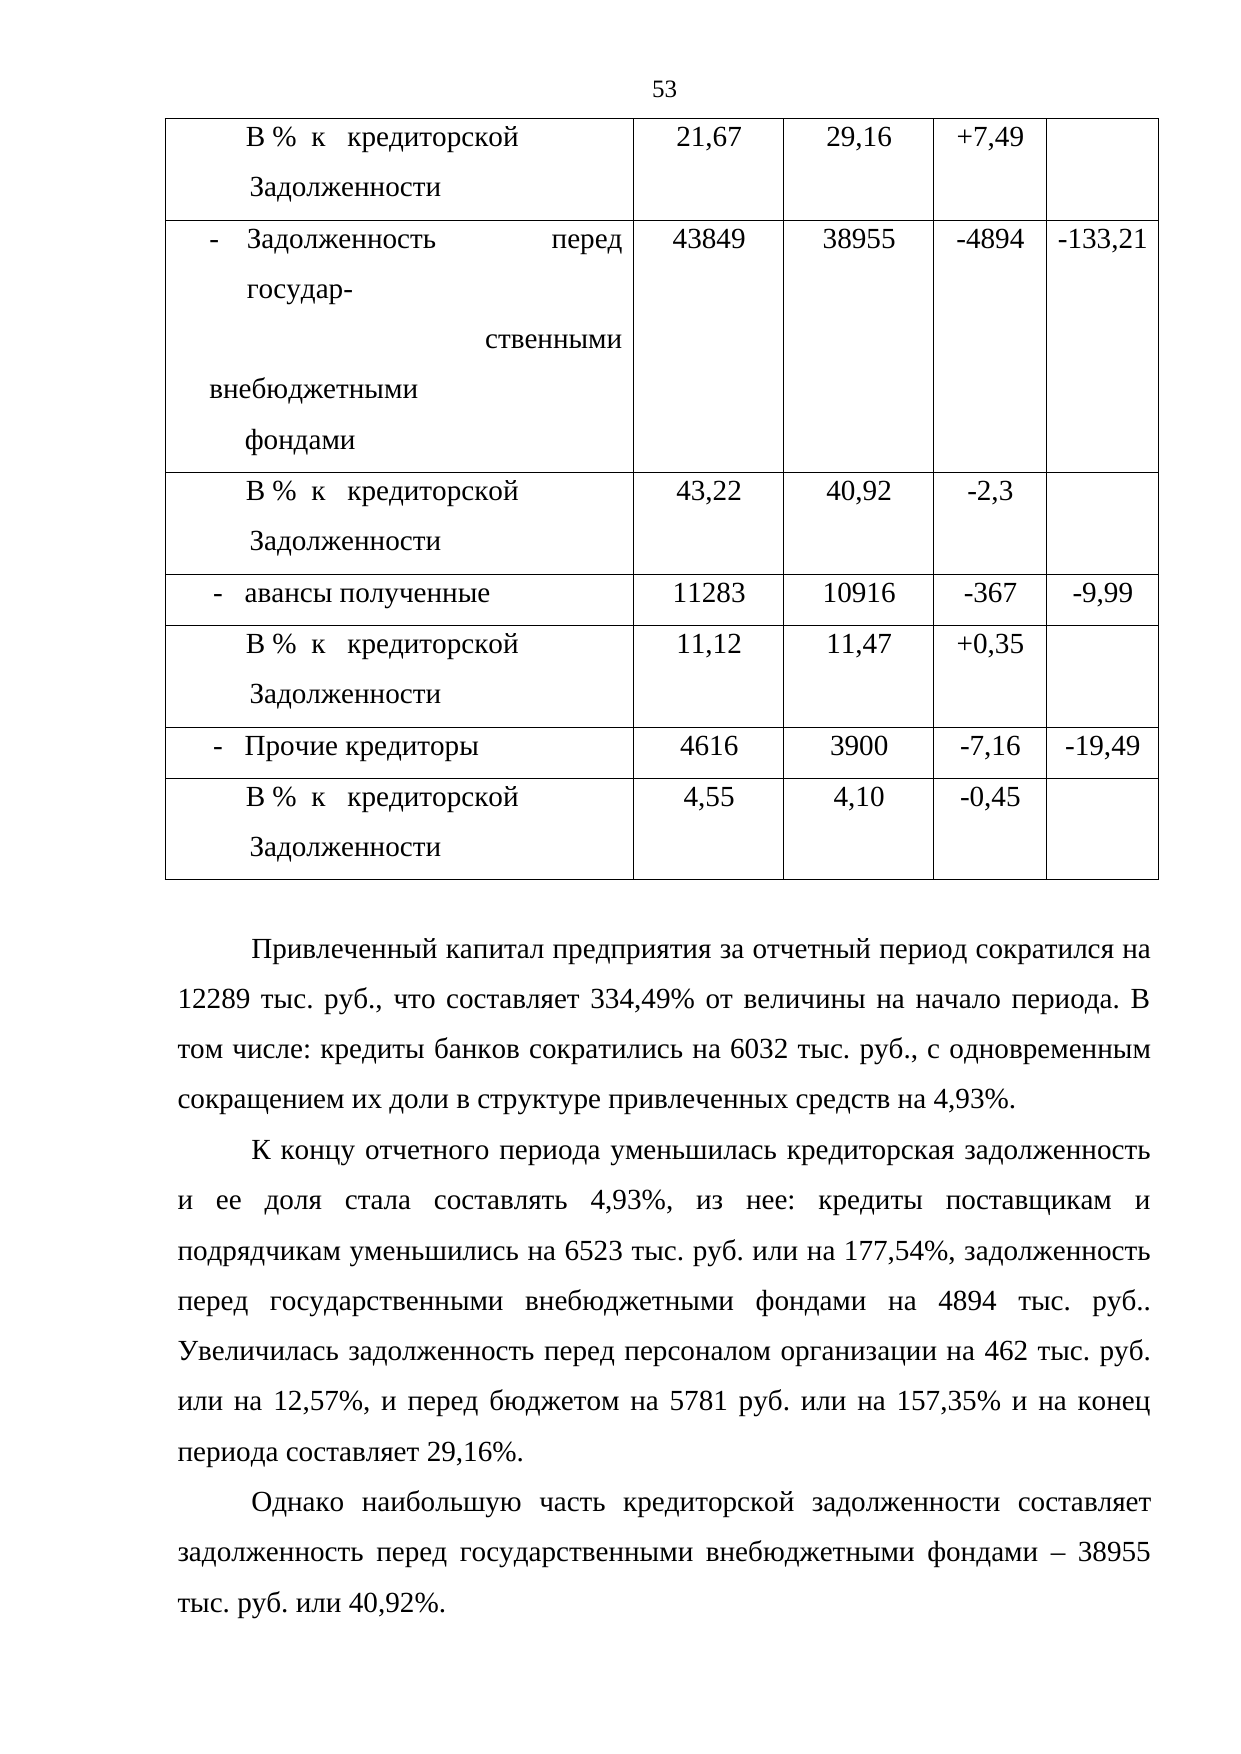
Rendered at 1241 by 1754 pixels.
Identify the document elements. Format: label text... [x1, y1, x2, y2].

table_cell 29,16 [784, 119, 933, 220]
table_cell В % к кредиторской Задолженности [166, 473, 633, 574]
table_cell - авансы полученные [166, 575, 633, 625]
table_cell 4,55 [634, 779, 783, 879]
table_cell -133,21 [1047, 221, 1158, 472]
table_cell 40,92 [784, 473, 933, 574]
table_cell В % к кредиторской Задолженности [166, 119, 633, 220]
table_cell +0,35 [934, 626, 1046, 727]
table_cell -2,3 [934, 473, 1046, 574]
table_cell [1047, 779, 1158, 879]
table_cell 11,12 [634, 626, 783, 727]
table_cell Задолженность перед государ- ственными внебюджетными фондами [166, 221, 633, 472]
table_cell [1047, 119, 1158, 220]
table_cell 4616 [634, 728, 783, 778]
table_cell - Прочие кредиторы [166, 728, 633, 778]
text Привлеченный капитал предприятия за отчетный период сократился на 12289 тыс. руб., что составляет 334,49% от величины на начало периода. В том числе: кредиты банков сократились на 6032 тыс. руб., с одновременным сокращением их доли в структуре привлеченных средств на 4,93%. [177, 931, 1152, 1115]
text К концу отчетного периода уменьшилась кредиторская задолженность и ее доля стала составлять 4,93%, из нее: кредиты поставщикам и подрядчикам уменьшились на 6523 тыс. руб. или на 177,54%, задолженность перед государственными внебюджетными фондами на 4894 тыс. руб.. Увеличилась задолженность перед персоналом организации на 462 тыс. руб. или на 12,57%, и перед бюджетом на 5781 руб. или на 157,35% и на конец периода составляет 29,16%. [177, 1132, 1152, 1467]
table_cell В % к кредиторской Задолженности [166, 626, 633, 727]
table_cell 11,47 [784, 626, 933, 727]
table_cell 11283 [634, 575, 783, 625]
table_cell 43,22 [634, 473, 783, 574]
table_cell 10916 [784, 575, 933, 625]
table_cell [1047, 626, 1158, 727]
text Однако наибольшую часть кредиторской задолженности составляет задолженность перед государственными внебюджетными фондами – 38955 тыс. руб. или 40,92%. [177, 1484, 1152, 1618]
table_cell 21,67 [634, 119, 783, 220]
table_cell -19,49 [1047, 728, 1158, 778]
table_cell 38955 [784, 221, 933, 472]
table_cell -9,99 [1047, 575, 1158, 625]
table_cell 4,10 [784, 779, 933, 879]
table_cell -7,16 [934, 728, 1046, 778]
table_cell -4894 [934, 221, 1046, 472]
table_cell -367 [934, 575, 1046, 625]
table_cell +7,49 [934, 119, 1046, 220]
table_cell 43849 [634, 221, 783, 472]
table_cell [1047, 473, 1158, 574]
table_cell 3900 [784, 728, 933, 778]
table_cell В % к кредиторской Задолженности [166, 779, 633, 879]
table_cell -0,45 [934, 779, 1046, 879]
